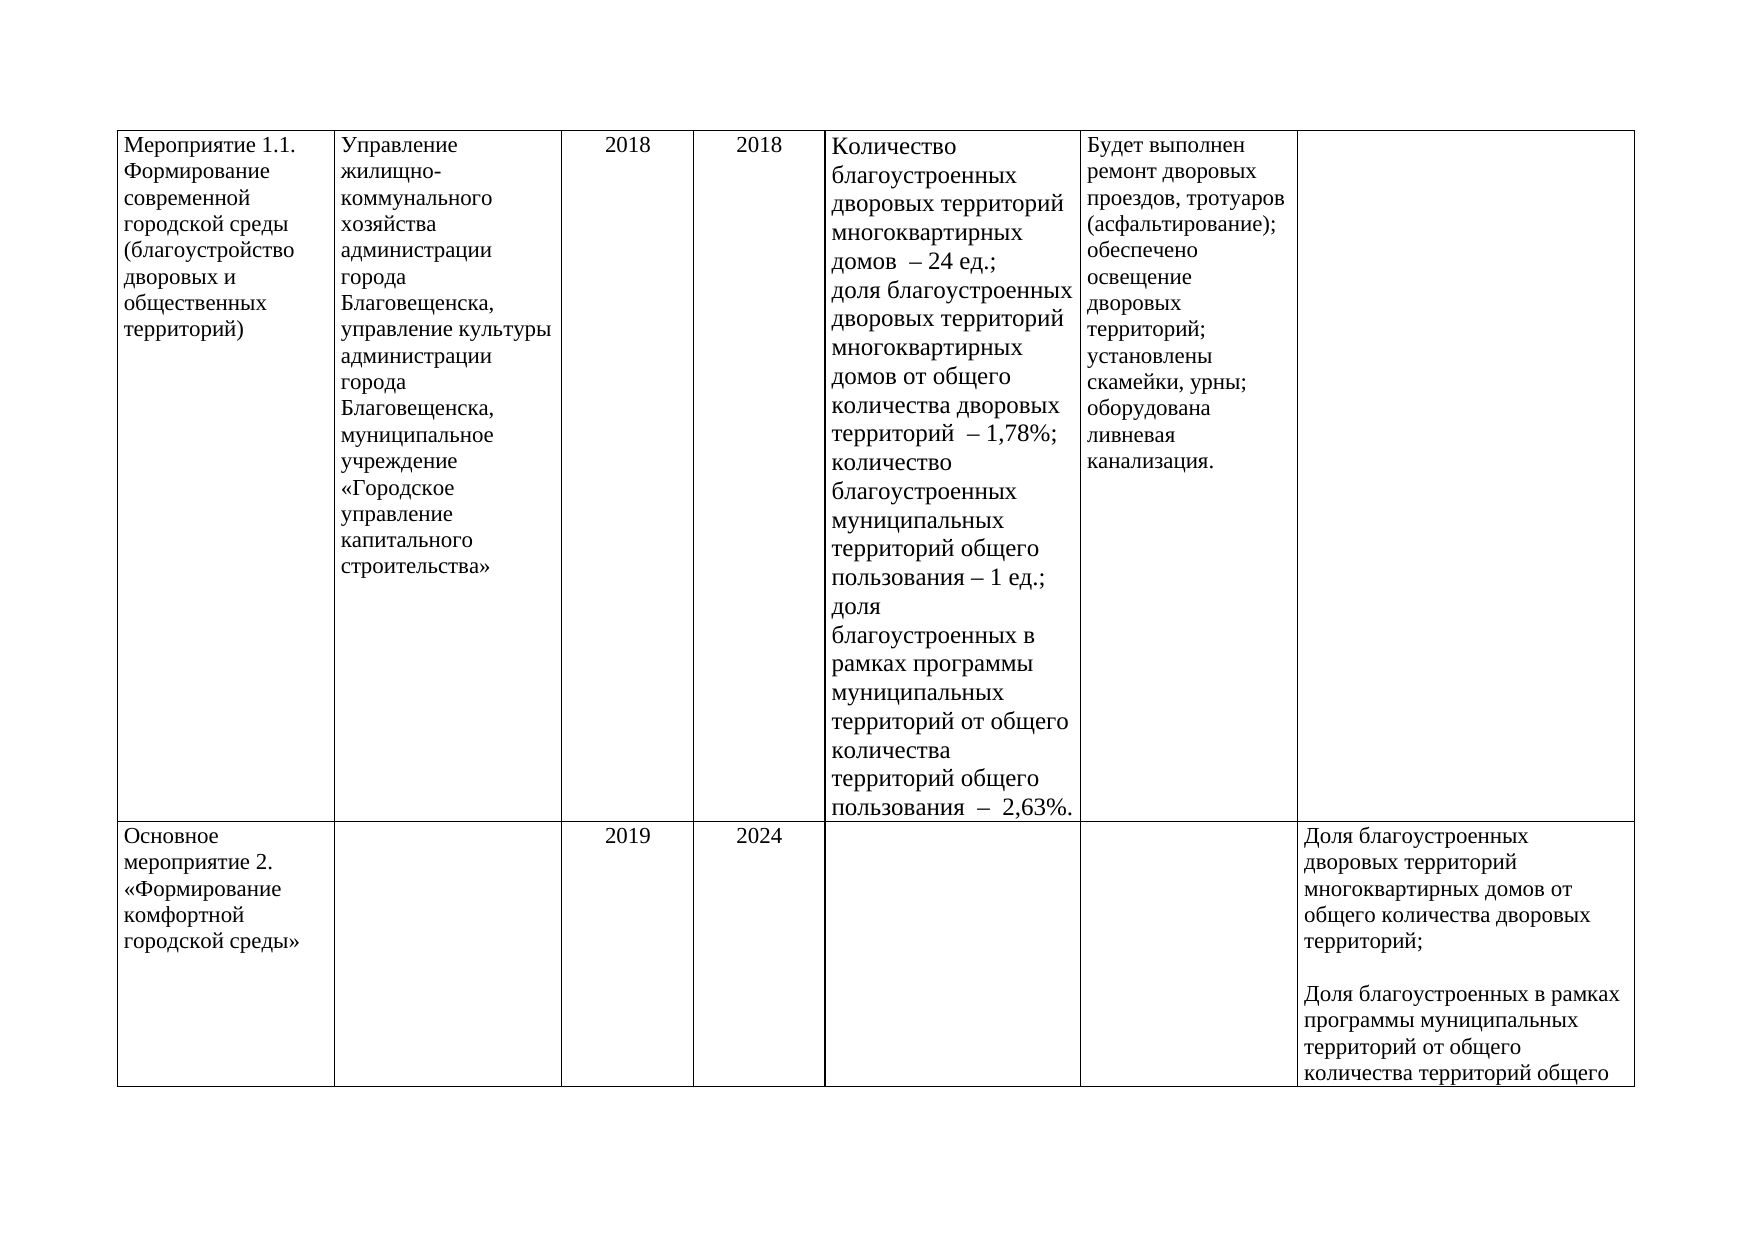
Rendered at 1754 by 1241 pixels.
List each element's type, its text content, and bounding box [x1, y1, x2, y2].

table_cell Мероприятие 1.1. Формирование современной городской среды (благоустройство дворовых и общественных территорий) [118, 131, 334, 821]
table_cell [1081, 822, 1297, 1086]
table_cell [1298, 131, 1634, 821]
table_cell Управление жилищно-коммунального хозяйства администрации города Благовещенска, управление культуры администрации города Благовещенска, муниципальное учреждение «Городское управление капитального строительства» [335, 131, 561, 821]
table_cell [118, 822, 334, 1086]
table_cell 2019 [562, 822, 693, 1086]
table_cell [826, 822, 1080, 1086]
table_cell 2018 [562, 131, 693, 821]
table_cell 2018 [694, 131, 824, 821]
table_cell [335, 822, 561, 1086]
table_cell Будет выполнен ремонт дворовых проездов, тротуаров (асфальтирование); обеспечено освещение дворовых территорий; установлены скамейки, урны; оборудована ливневая канализация. [1081, 131, 1297, 821]
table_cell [1298, 822, 1634, 1086]
table_cell 2024 [694, 822, 824, 1086]
table_cell Количество благоустроенных дворовых территорий многоквартирных домов – 24 ед.; доля благоустроенных дворовых территорий многоквартирных домов от общего количества дворовых территорий – 1,78%; количество благоустроенных муниципальных территорий общего пользования – 1 ед.; доля благоустроенных в рамках программы муниципальных территорий от общего количества территорий общего пользования – 2,63%. [826, 131, 1080, 821]
